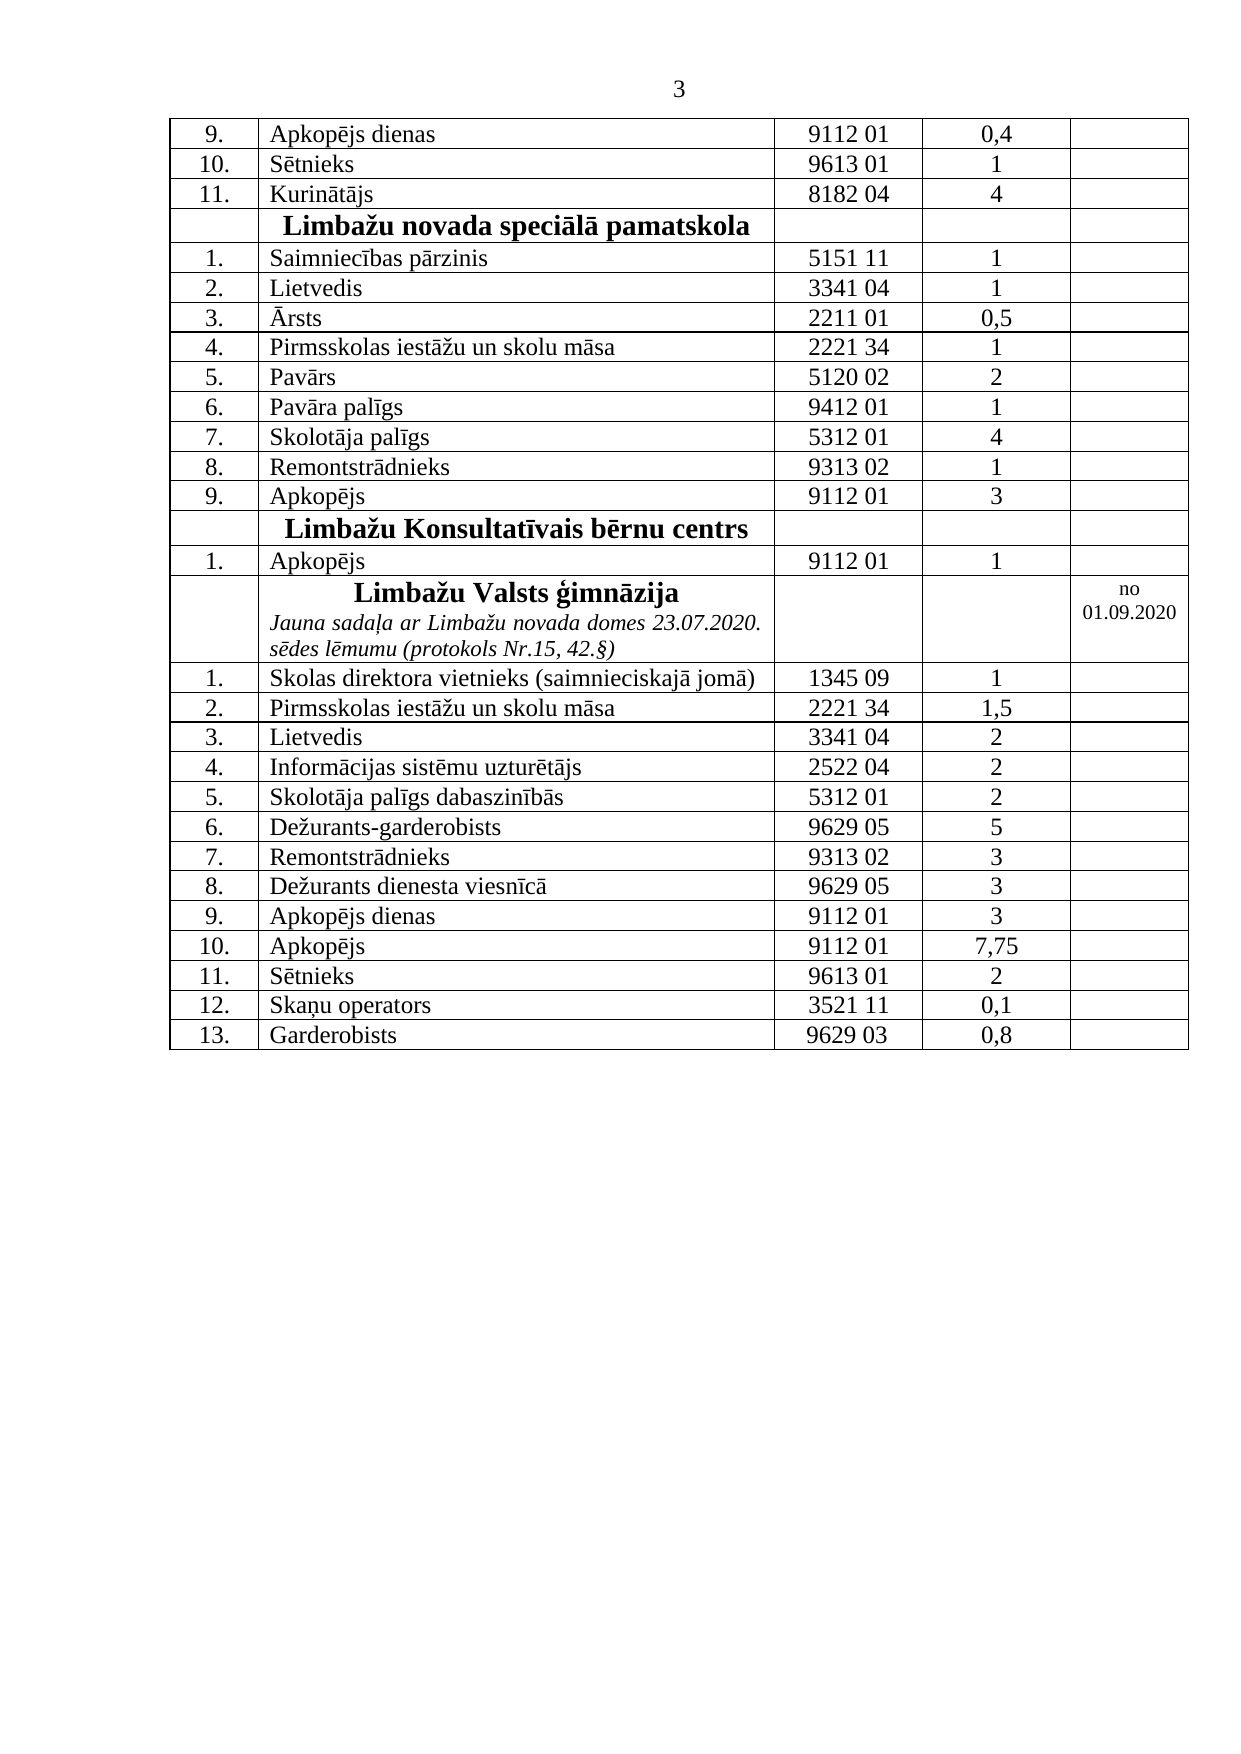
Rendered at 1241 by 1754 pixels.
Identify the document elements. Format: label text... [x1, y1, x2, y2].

table_cell 9. [171, 119, 258, 148]
table_cell [171, 576, 258, 662]
table_cell 6. [171, 392, 258, 421]
table_cell 2 [923, 961, 1070, 989]
table_cell 1. [171, 663, 258, 692]
table_cell 1 [923, 392, 1070, 421]
table_cell 1 [923, 333, 1070, 361]
table_cell 7. [171, 842, 258, 870]
table_cell Kurinātājs [259, 179, 774, 207]
table_cell Lietvedis [259, 723, 774, 751]
table_cell no 01.09.2020 [1071, 576, 1188, 662]
table_cell 3. [171, 303, 258, 331]
table_cell Pirmsskolas iestāžu un skolu māsa [259, 693, 774, 721]
table_cell 7,75 [923, 931, 1070, 960]
table_cell 3521 11 [775, 991, 922, 1019]
table_cell [1071, 333, 1188, 361]
table_cell [1071, 243, 1188, 272]
table_cell 2 [923, 362, 1070, 391]
table_cell 3341 04 [775, 273, 922, 302]
table_cell 5151 11 [775, 243, 922, 272]
table_cell 5120 02 [775, 362, 922, 391]
table_cell 13. [171, 1020, 258, 1049]
table_cell 0,4 [923, 119, 1070, 148]
table_cell 5312 01 [775, 422, 922, 451]
table_cell 5. [171, 782, 258, 811]
table_cell [1071, 362, 1188, 391]
table_cell 11. [171, 961, 258, 989]
table_cell 3 [923, 901, 1070, 930]
table_cell 9412 01 [775, 392, 922, 421]
table_cell 2211 01 [775, 303, 922, 331]
table_cell 1 [923, 663, 1070, 692]
table_cell [1071, 693, 1188, 721]
table_cell 8. [171, 452, 258, 480]
table_cell [1071, 422, 1188, 451]
table_cell 1 [923, 243, 1070, 272]
table_cell 9313 02 [775, 842, 922, 870]
table_cell 10. [171, 931, 258, 960]
table_cell 5 [923, 812, 1070, 841]
table_cell [923, 576, 1070, 662]
table_cell 3 [923, 481, 1070, 510]
table_cell [1071, 723, 1188, 751]
table_cell [1071, 149, 1188, 178]
table_cell 8. [171, 871, 258, 900]
table_cell Dežurants dienesta viesnīcā [259, 871, 774, 900]
table_cell Skolotāja palīgs [259, 422, 774, 451]
table_cell Sētnieks [259, 961, 774, 989]
table_cell Apkopējs [259, 931, 774, 960]
table_cell 11. [171, 179, 258, 207]
table_cell Saimniecības pārzinis [259, 243, 774, 272]
table_cell 2. [171, 693, 258, 721]
table_cell 2221 34 [775, 693, 922, 721]
table_cell [1071, 1020, 1188, 1049]
table_cell [1071, 782, 1188, 811]
table_cell Limbažu novada speciālā pamatskola [259, 209, 774, 242]
table_cell Apkopējs dienas [259, 901, 774, 930]
table_cell Skolotāja palīgs dabaszinībās [259, 782, 774, 811]
table_cell Pirmsskolas iestāžu un skolu māsa [259, 333, 774, 361]
table_cell [775, 576, 922, 662]
table_cell 9. [171, 901, 258, 930]
table_cell [1071, 303, 1188, 331]
table_cell [1071, 931, 1188, 960]
table_cell 2522 04 [775, 752, 922, 781]
table_cell Apkopējs [259, 481, 774, 510]
table_cell [1071, 209, 1188, 242]
table_cell 2. [171, 273, 258, 302]
table_cell [1071, 511, 1188, 545]
table_cell 9629 03 [775, 1020, 922, 1049]
table_cell 1 [923, 273, 1070, 302]
table_cell [1071, 752, 1188, 781]
table_cell Pavārs [259, 362, 774, 391]
table_cell 0,1 [923, 991, 1070, 1019]
table_cell 1345 09 [775, 663, 922, 692]
table_cell 9112 01 [775, 481, 922, 510]
table_cell 9629 05 [775, 871, 922, 900]
table_cell 1 [923, 452, 1070, 480]
table_cell 2 [923, 752, 1070, 781]
table_cell 10. [171, 149, 258, 178]
table_cell 1 [923, 149, 1070, 178]
table_cell 9112 01 [775, 901, 922, 930]
table_cell [1071, 273, 1188, 302]
table_cell [1071, 812, 1188, 841]
table_cell Dežurants-garderobists [259, 812, 774, 841]
table_cell 9629 05 [775, 812, 922, 841]
table_cell [1071, 119, 1188, 148]
table_cell Sētnieks [259, 149, 774, 178]
table_cell Pavāra palīgs [259, 392, 774, 421]
table_cell 1,5 [923, 693, 1070, 721]
table_cell 2221 34 [775, 333, 922, 361]
table_cell [1071, 663, 1188, 692]
table_cell 4. [171, 752, 258, 781]
table_cell Limbažu Konsultatīvais bērnu centrs [259, 511, 774, 545]
table_cell Informācijas sistēmu uzturētājs [259, 752, 774, 781]
table_cell 3. [171, 723, 258, 751]
table_cell 9112 01 [775, 931, 922, 960]
table_cell 4 [923, 422, 1070, 451]
table_cell 6. [171, 812, 258, 841]
table_cell [1071, 392, 1188, 421]
table_cell 1 [923, 546, 1070, 574]
table_cell Ārsts [259, 303, 774, 331]
table_cell Apkopējs dienas [259, 119, 774, 148]
table_cell 9613 01 [775, 149, 922, 178]
table_cell [1071, 452, 1188, 480]
table_cell [1071, 961, 1188, 989]
table_cell 7. [171, 422, 258, 451]
table_cell 4. [171, 333, 258, 361]
table_cell 9613 01 [775, 961, 922, 989]
table_cell Remontstrādnieks [259, 842, 774, 870]
table_cell 1. [171, 243, 258, 272]
table_cell 2 [923, 723, 1070, 751]
table_cell [1071, 991, 1188, 1019]
table_cell [1071, 842, 1188, 870]
table_cell [775, 511, 922, 545]
table_cell 0,5 [923, 303, 1070, 331]
table_cell 3 [923, 842, 1070, 870]
table_cell [775, 209, 922, 242]
table_cell 5. [171, 362, 258, 391]
table_cell [923, 511, 1070, 545]
table_cell [1071, 179, 1188, 207]
table_cell Limbažu Valsts ģimnāzija Jauna sadaļa ar Limbažu novada domes 23.07.2020. sēdes lēmumu (protokols Nr.15, 42.§) [259, 576, 774, 662]
table_cell 2 [923, 782, 1070, 811]
table_cell 9112 01 [775, 119, 922, 148]
table_cell 12. [171, 991, 258, 1019]
table_cell Lietvedis [259, 273, 774, 302]
table_cell 3341 04 [775, 723, 922, 751]
table_cell [1071, 901, 1188, 930]
table_cell Skolas direktora vietnieks (saimnieciskajā jomā) [259, 663, 774, 692]
table_cell 0,8 [923, 1020, 1070, 1049]
table_cell [171, 511, 258, 545]
table_cell 9. [171, 481, 258, 510]
table_cell 3 [923, 871, 1070, 900]
table_cell 4 [923, 179, 1070, 207]
table_cell 5312 01 [775, 782, 922, 811]
table_cell [923, 209, 1070, 242]
table_cell 9313 02 [775, 452, 922, 480]
table_cell [1071, 546, 1188, 574]
table_cell Garderobists [259, 1020, 774, 1049]
table_cell 8182 04 [775, 179, 922, 207]
table_cell Skaņu operators [259, 991, 774, 1019]
table_cell 9112 01 [775, 546, 922, 574]
table_cell Remontstrādnieks [259, 452, 774, 480]
table_cell [1071, 481, 1188, 510]
table_cell [1071, 871, 1188, 900]
table_cell [171, 209, 258, 242]
table_cell 1. [171, 546, 258, 574]
table_cell Apkopējs [259, 546, 774, 574]
